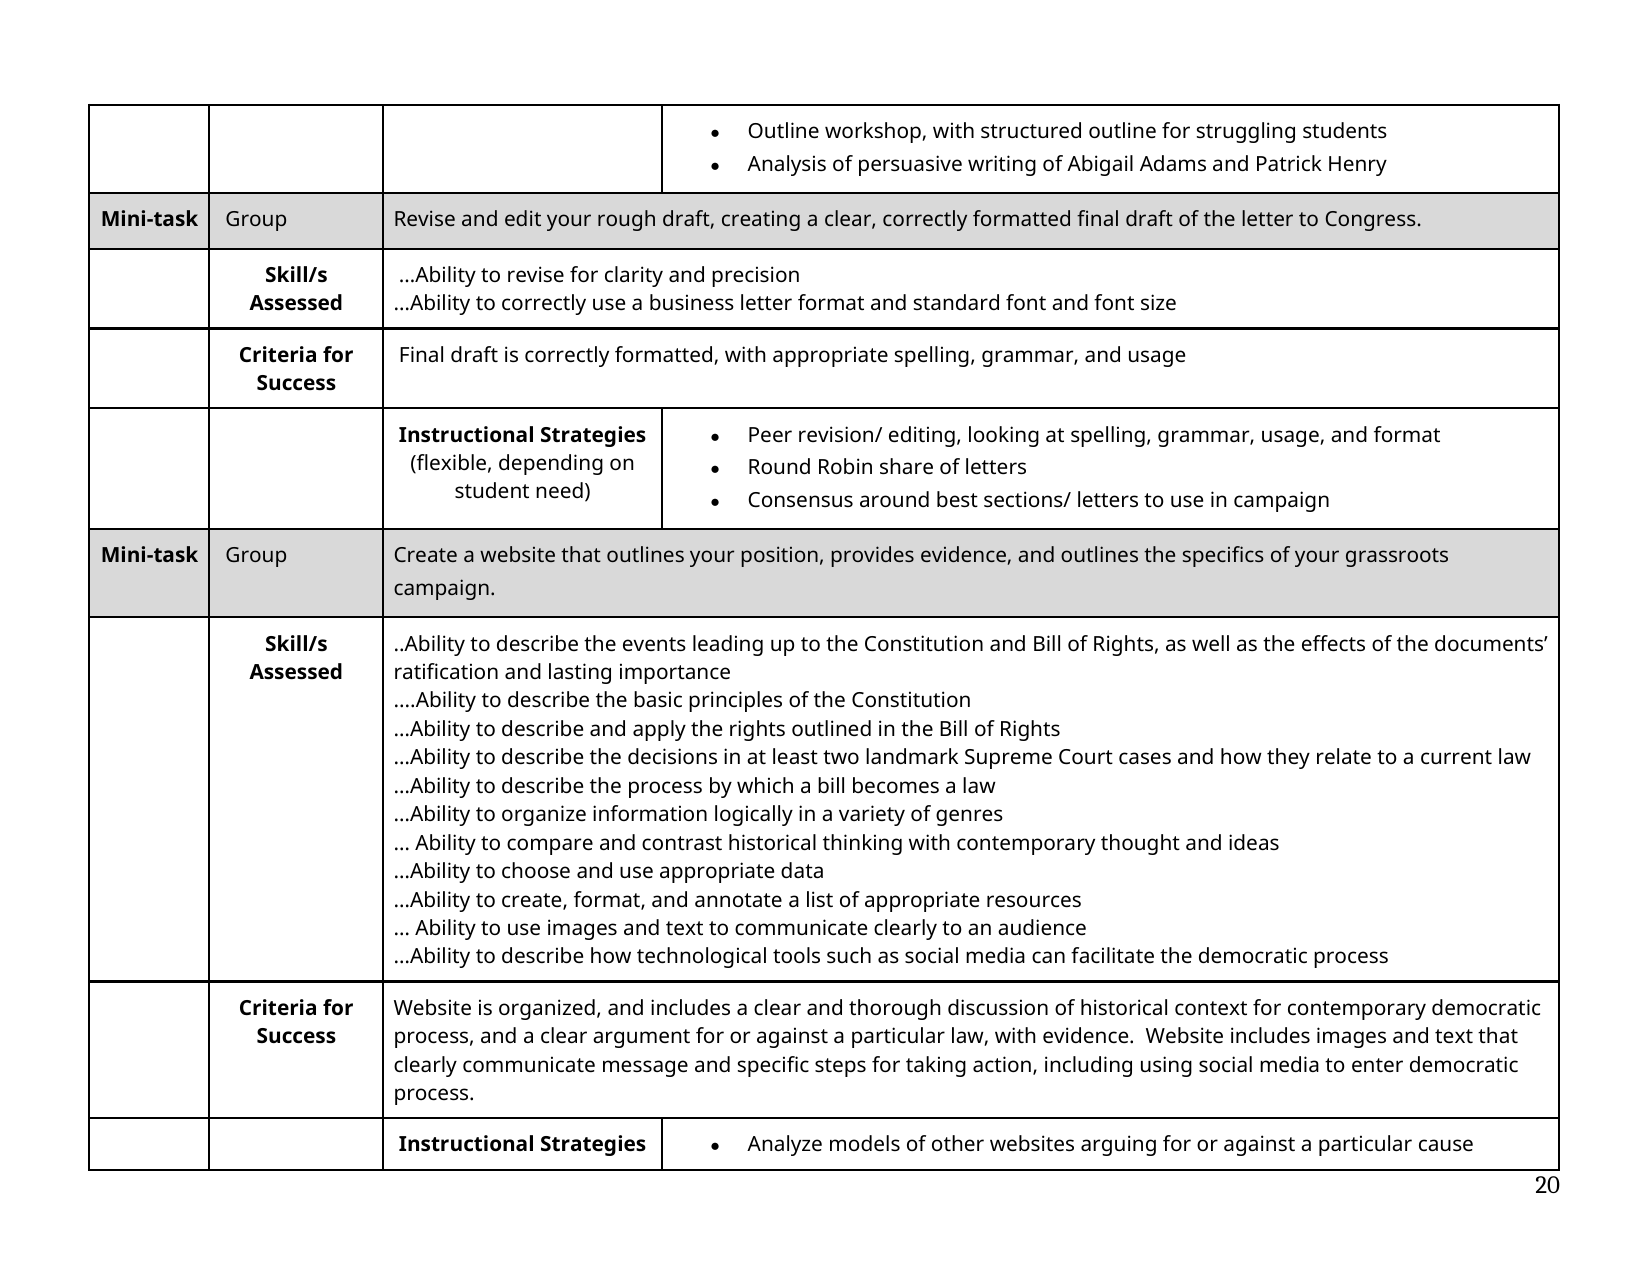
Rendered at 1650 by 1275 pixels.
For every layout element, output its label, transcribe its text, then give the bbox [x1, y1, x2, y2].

table_cell Mini-task [90, 194, 208, 248]
table_cell [90, 330, 208, 407]
table_cell [90, 106, 208, 192]
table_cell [663, 106, 1558, 192]
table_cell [663, 1119, 1558, 1169]
table_cell [210, 409, 382, 528]
table_cell Peer revision/ editing, looking at spelling, grammar, usage, and format Round Robin share of letters Consensus around best sections/ letters to use in campaign [663, 409, 1558, 528]
table_cell Mini-task [90, 530, 208, 616]
table_cell Instructional Strategies (flexible, depending on student need) [384, 409, 661, 528]
table_cell Revise and edit your rough draft, creating a clear, correctly formatted final draft of the letter to Congress. [384, 194, 1558, 248]
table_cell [384, 106, 661, 192]
table_cell Skill/s Assessed [210, 250, 382, 327]
table_cell [210, 106, 382, 192]
table_cell [90, 250, 208, 327]
table_cell Skill/s Assessed [210, 618, 382, 980]
table_cell [90, 618, 208, 980]
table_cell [384, 1119, 661, 1169]
table_cell ..Ability to describe the events leading up to the Constitution and Bill of Rights, as well as the effects of the documents’ ratification and lasting importance ....Ability to describe the basic principles of the Constitution …Ability to describe and apply the rights outlined in the Bill of Rights …Ability to describe the decisions in at least two landmark Supreme Court cases and how they relate to a current law …Ability to describe the process by which a bill becomes a law …Ability to organize information logically in a variety of genres … Ability to compare and contrast historical thinking with contemporary thought and ideas …Ability to choose and use appropriate data …Ability to create, format, and annotate a list of appropriate resources … Ability to use images and text to communicate clearly to an audience …Ability to describe how technological tools such as social media can facilitate the democratic process [384, 618, 1558, 980]
table_cell Final draft is correctly formatted, with appropriate spelling, grammar, and usage [384, 330, 1558, 407]
table_cell [90, 1119, 208, 1169]
table_cell Group [210, 530, 382, 616]
table_cell Criteria for Success [210, 330, 382, 407]
table_cell Create a website that outlines your position, provides evidence, and outlines the specifics of your grassroots campaign. [384, 530, 1558, 616]
table_cell [210, 1119, 382, 1169]
table_cell Website is organized, and includes a clear and thorough discussion of historical context for contemporary democratic process, and a clear argument for or against a particular law, with evidence. Website includes images and text that clearly communicate message and specific steps for taking action, including using social media to enter democratic process. [384, 983, 1558, 1117]
table_cell Group [210, 194, 382, 248]
table_cell Criteria for Success [210, 983, 382, 1117]
table_cell [90, 409, 208, 528]
table_cell [90, 983, 208, 1117]
table_cell …Ability to revise for clarity and precision …Ability to correctly use a business letter format and standard font and font size [384, 250, 1558, 327]
